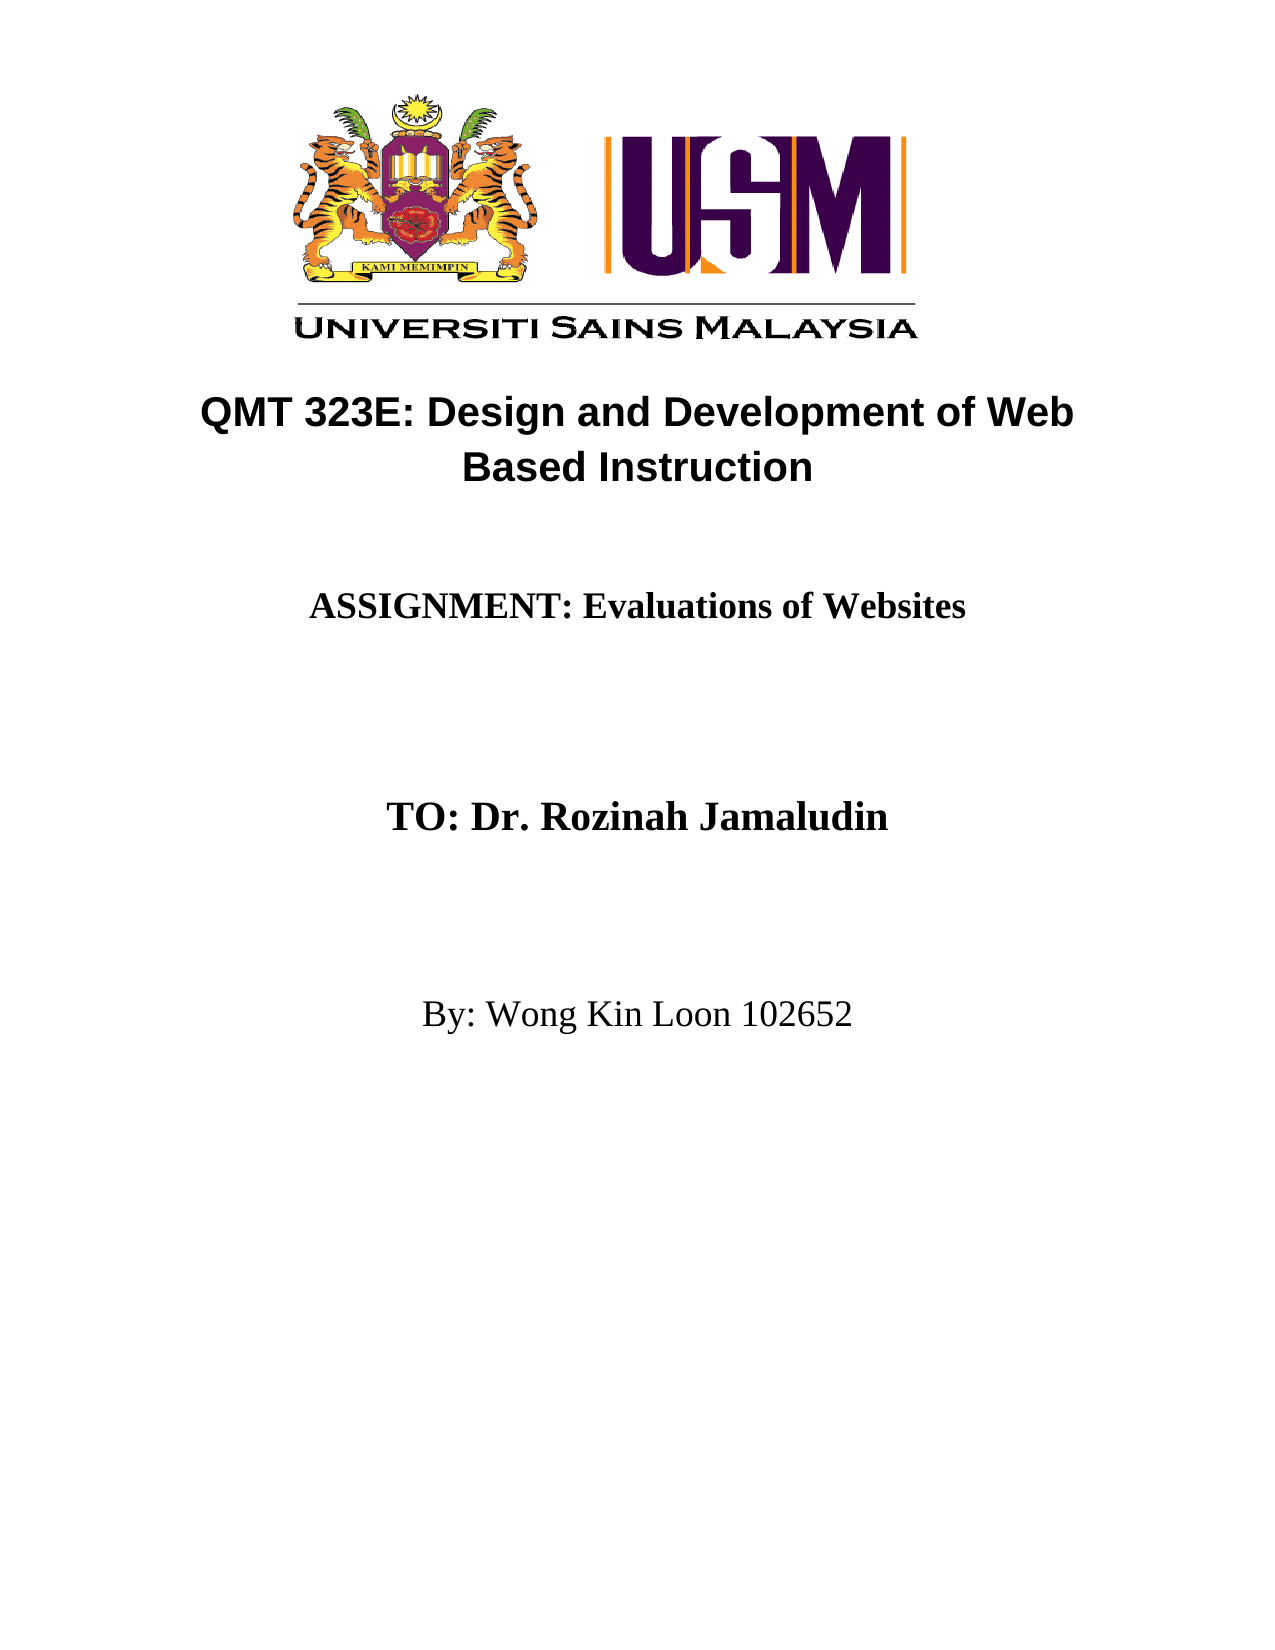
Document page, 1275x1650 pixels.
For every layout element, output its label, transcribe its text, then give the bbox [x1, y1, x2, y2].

text TO: Dr. Rozinah Jamaludin [150, 791, 1125, 839]
text ASSIGNMENT: Evaluations of Websites [150, 583, 1125, 627]
text By: Wong Kin Loon 102652 [150, 991, 1125, 1034]
text QMT 323E: Design and Development of Web Based Instruction [150, 387, 1125, 491]
